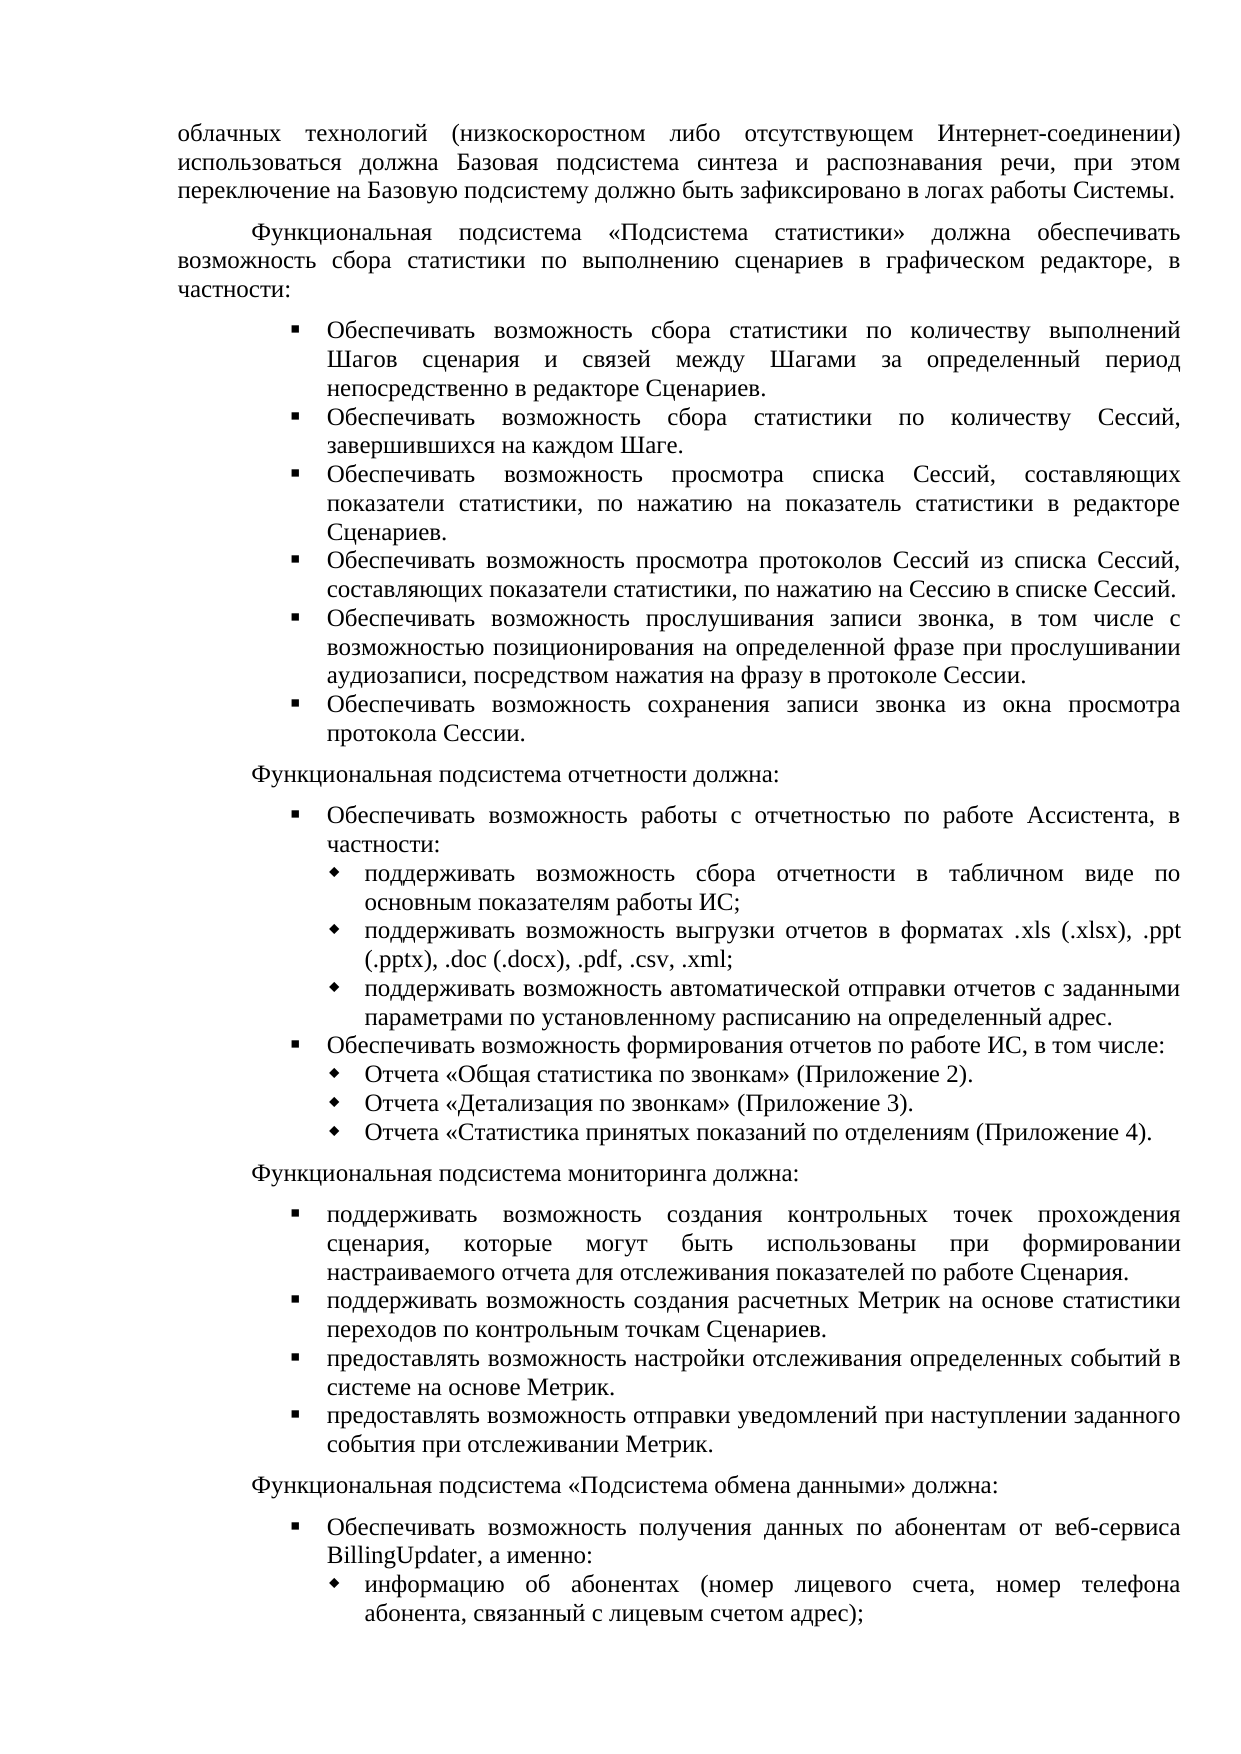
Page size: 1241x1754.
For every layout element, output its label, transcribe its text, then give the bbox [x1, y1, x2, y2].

text Функциональная подсистема отчетности должна: [177, 759, 1181, 788]
text Обеспечивать возможность работы с отчетностью по работе Ассистента, в частности: [289, 801, 1181, 858]
list Отчета «Общая статистика по звонкам» (Приложение 2). [327, 1059, 1181, 1088]
text поддерживать возможность создания контрольных точек прохождения сценария, которые могут быть использованы при формировании настраиваемого отчета для отслеживания показателей по работе Сценария. [289, 1199, 1181, 1286]
text Обеспечивать возможность просмотра списка Сессий, составляющих показатели статистики, по нажатию на показатель статистики в редакторе Сценариев. [289, 459, 1181, 546]
text поддерживать возможность создания расчетных Метрик на основе статистики переходов по контрольным точкам Сценариев. [289, 1286, 1181, 1343]
text Обеспечивать возможность получения данных по абонентам от веб-сервиса BillingUpdater, а именно: [289, 1512, 1181, 1569]
list информацию об абонентах (номер лицевого счета, номер телефона абонента, связанный с лицевым счетом адрес); [327, 1569, 1181, 1627]
list Отчета «Статистика принятых показаний по отделениям (Приложение 4). [327, 1117, 1181, 1146]
text Обеспечивать возможность просмотра протоколов Сессий из списка Сессий, составляющих показатели статистики, по нажатию на Сессию в списке Сессий. [289, 546, 1181, 603]
text Обеспечивать возможность формирования отчетов по работе ИС, в том числе: [289, 1031, 1181, 1059]
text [177, 118, 1181, 204]
list поддерживать возможность выгрузки отчетов в форматах .xls (.xlsx), .ppt (.pptx), .doc (.docx), .pdf, .csv, .xml; [327, 916, 1181, 973]
text Обеспечивать возможность сбора статистики по количеству выполнений Шагов сценария и связей между Шагами за определенный период непосредственно в редакторе Сценариев. [289, 316, 1181, 402]
list поддерживать возможность автоматической отправки отчетов с заданными параметрами по установленному расписанию на определенный адрес. [327, 973, 1181, 1031]
text предоставлять возможность настройки отслеживания определенных событий в системе на основе Метрик. [289, 1343, 1181, 1401]
text предоставлять возможность отправки уведомлений при наступлении заданного события при отслеживании Метрик. [289, 1401, 1181, 1458]
text Обеспечивать возможность сохранения записи звонка из окна просмотра протокола Сессии. [289, 689, 1181, 747]
text Функциональная подсистема «Подсистема статистики» должна обеспечивать возможность сбора статистики по выполнению сценариев в графическом редакторе, в частности: [177, 217, 1181, 303]
text Функциональная подсистема «Подсистема обмена данными» должна: [177, 1471, 1181, 1499]
text Обеспечивать возможность прослушивания записи звонка, в том числе с возможностью позиционирования на определенной фразе при прослушивании аудиозаписи, посредством нажатия на фразу в протоколе Сессии. [289, 603, 1181, 689]
text Функциональная подсистема мониторинга должна: [177, 1158, 1181, 1187]
list поддерживать возможность сбора отчетности в табличном виде по основным показателям работы ИС; [327, 858, 1181, 916]
text Обеспечивать возможность сбора статистики по количеству Сессий, завершившихся на каждом Шаге. [289, 402, 1181, 459]
list Отчета «Детализация по звонкам» (Приложение 3). [327, 1088, 1181, 1117]
